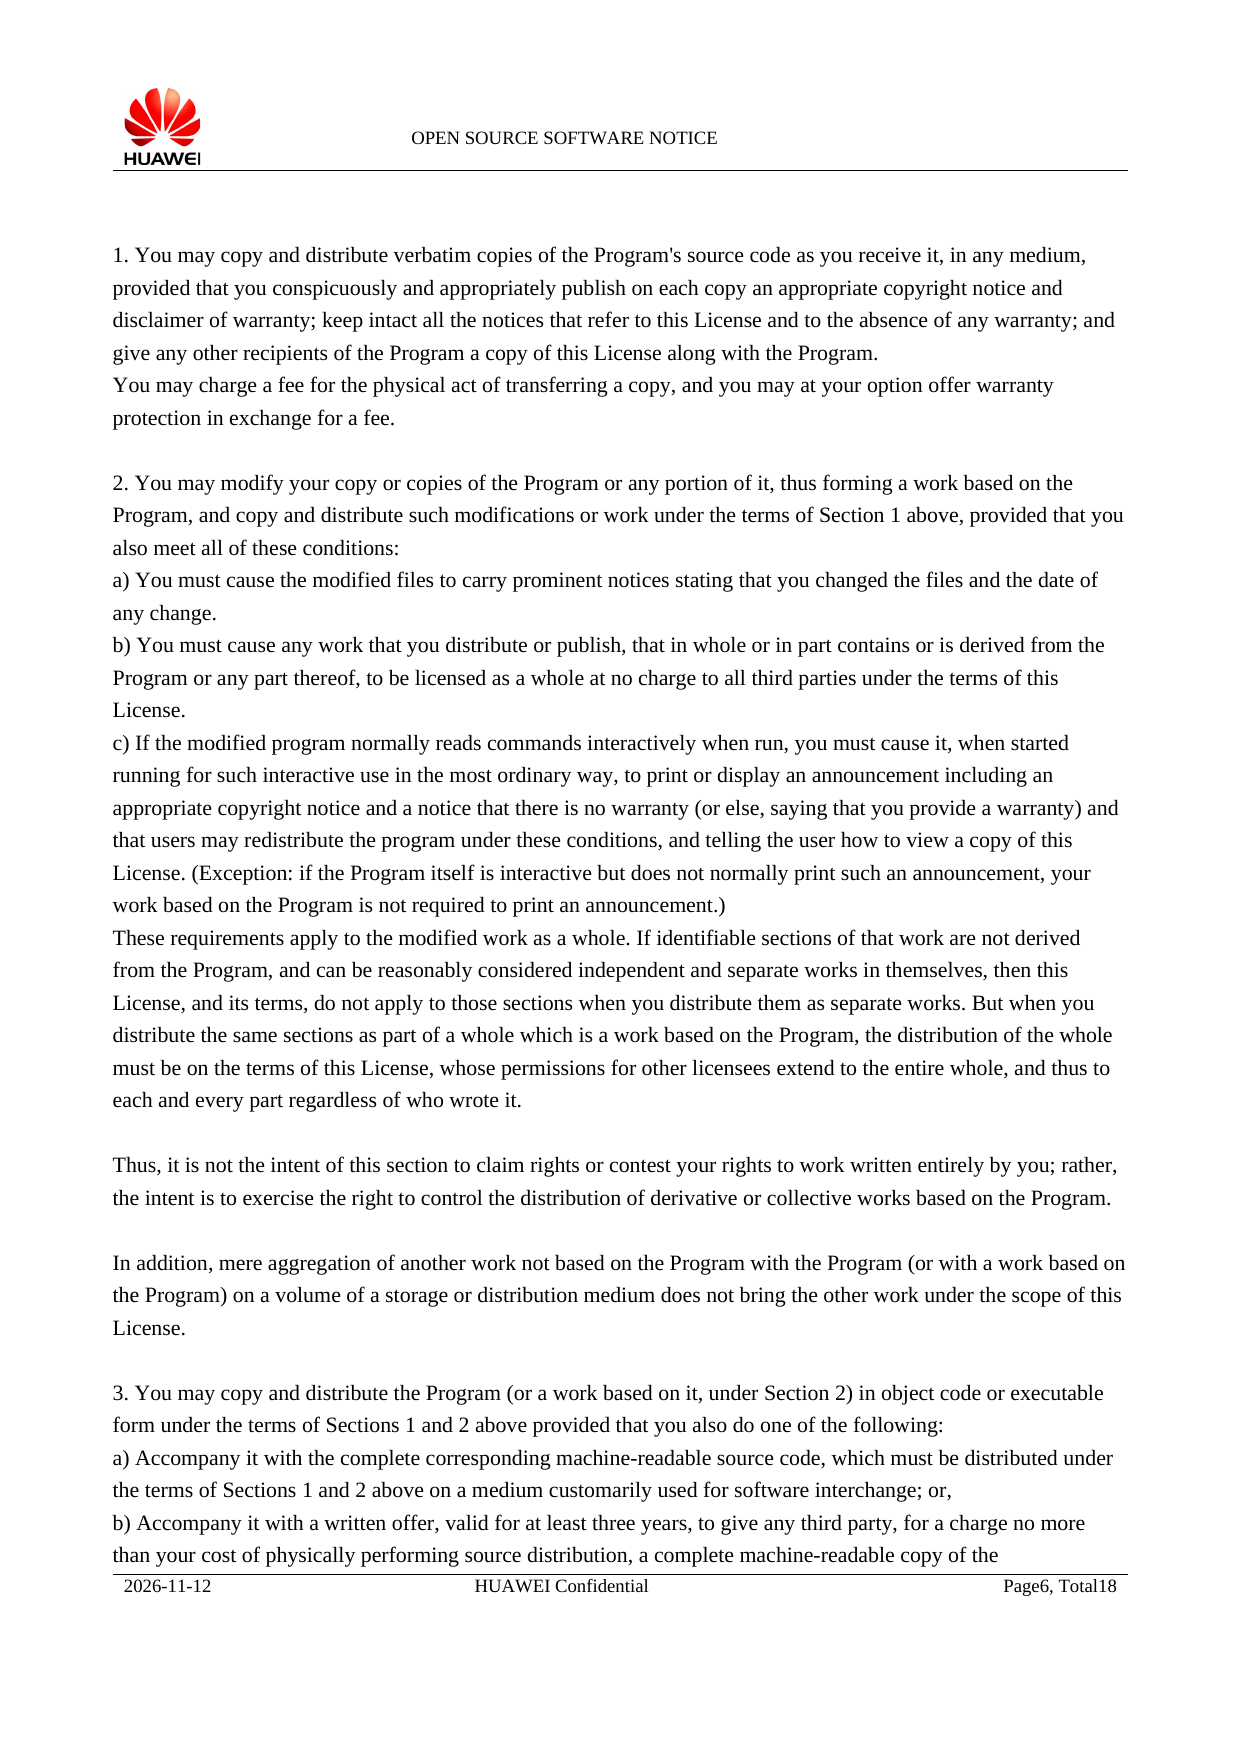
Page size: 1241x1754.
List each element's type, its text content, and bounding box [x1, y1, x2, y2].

picture [124, 88, 201, 165]
